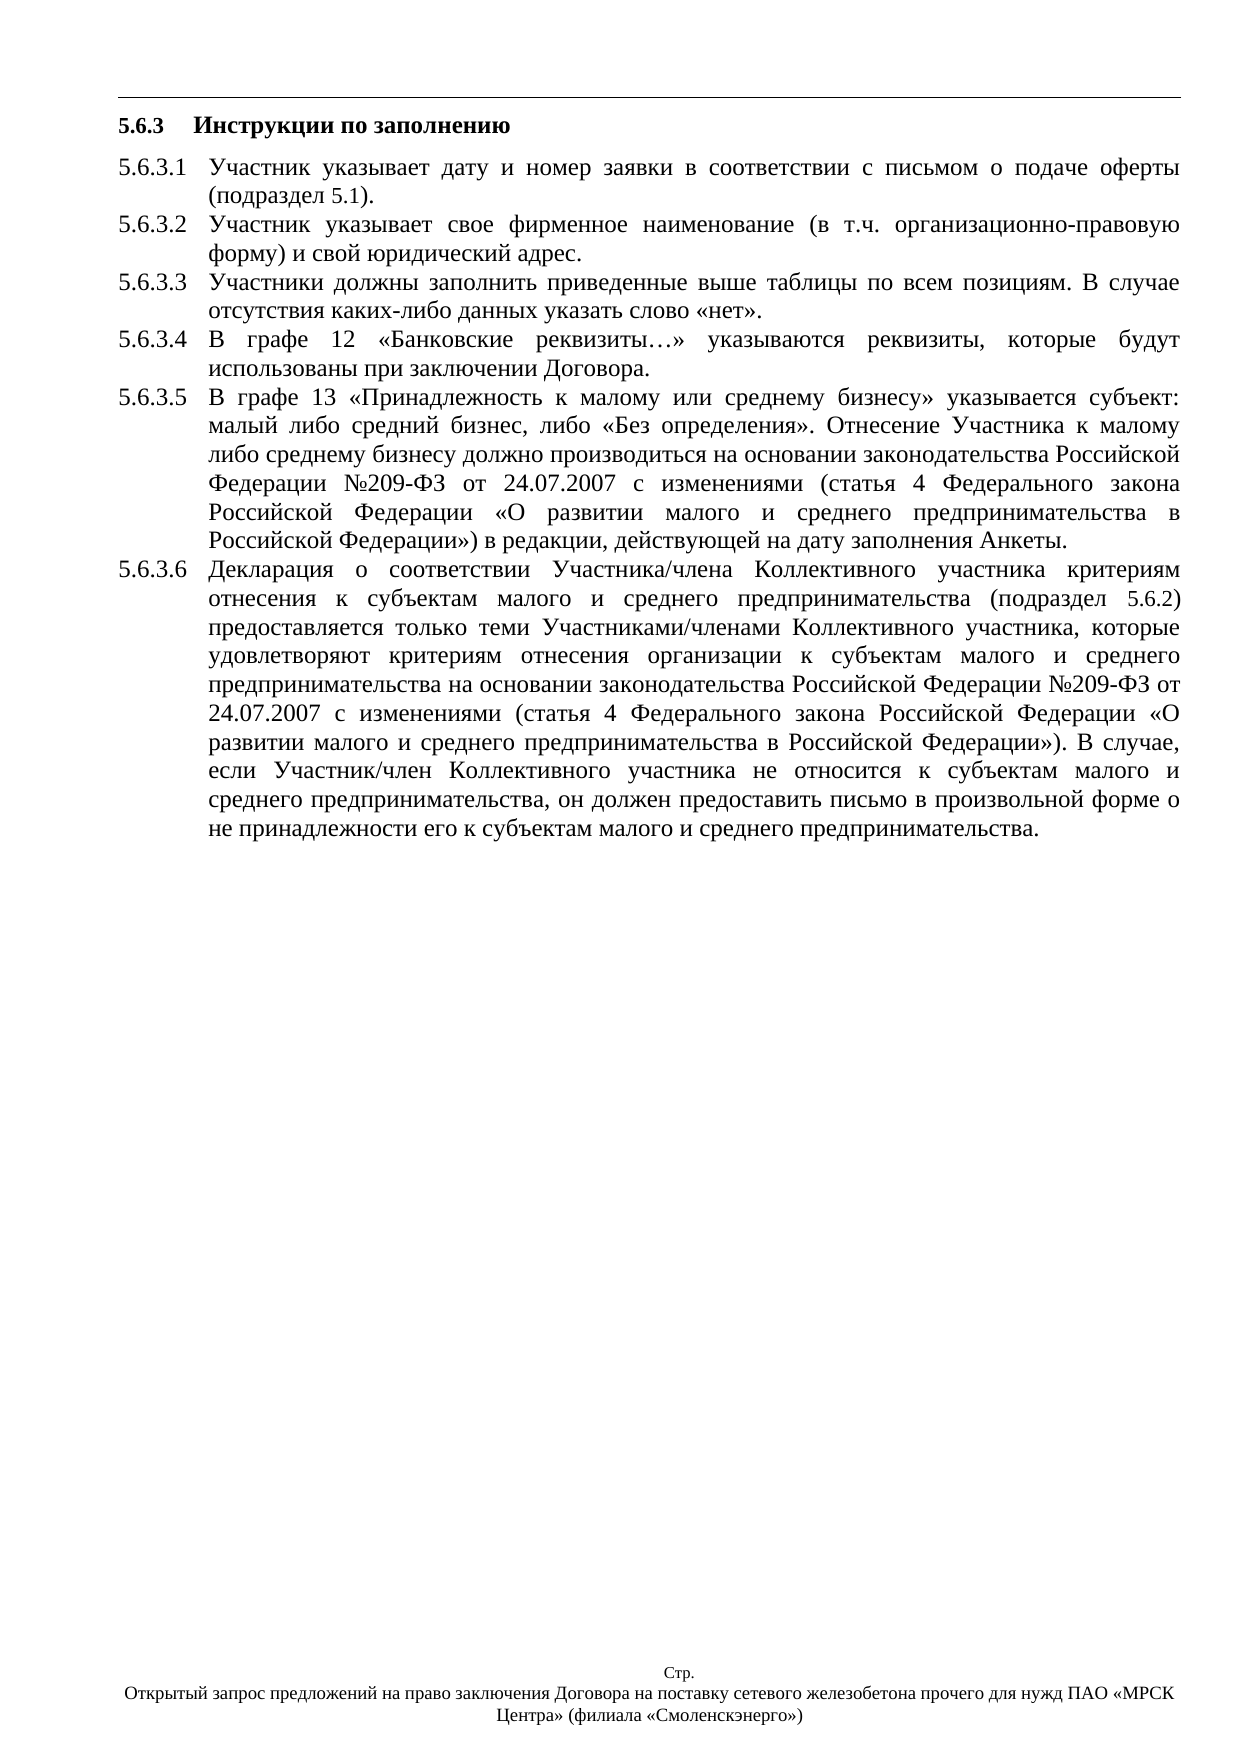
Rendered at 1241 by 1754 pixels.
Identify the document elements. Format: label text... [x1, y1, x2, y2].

list В графе 12 «Банковские реквизиты…» указываются реквизиты, которые будут использованы при заключении Договора. [118, 324, 1181, 382]
list Участники должны заполнить приведенные выше таблицы по всем позициям. В случае отсутствия каких-либо данных указать слово «нет». [118, 267, 1181, 324]
list В графе 13 «Принадлежность к малому или среднему бизнесу» указывается субъект: малый либо средний бизнес, либо «Без определения». Отнесение Участника к малому либо среднему бизнесу должно производиться на основании законодательства Российской Федерации №209-ФЗ от 24.07.2007 с изменениями (статья 4 Федерального закона Российской Федерации «О развитии малого и среднего предпринимательства в Российской Федерации») в редакции, действующей на дату заполнения Анкеты. [118, 382, 1181, 554]
subtitle Инструкции по заполнению [118, 111, 1181, 139]
list Участник указывает дату и номер заявки в соответствии с письмом о подаче оферты (подраздел 5.1). [118, 152, 1181, 209]
list Участник указывает свое фирменное наименование (в т.ч. организационно-правовую форму) и свой юридический адрес. [118, 209, 1181, 267]
list Декларация о соответствии Участника/члена Коллективного участника критериям отнесения к субъектам малого и среднего предпринимательства (подраздел 5.6.2) предоставляется только теми Участниками/членами Коллективного участника, которые удовлетворяют критериям отнесения организации к субъектам малого и среднего предпринимательства на основании законодательства Российской Федерации №209-ФЗ от 24.07.2007 с изменениями (статья 4 Федерального закона Российской Федерации «О развитии малого и среднего предпринимательства в Российской Федерации»). В случае, если Участник/член Коллективного участника не относится к субъектам малого и среднего предпринимательства, он должен предоставить письмо в произвольной форме о не принадлежности его к субъектам малого и среднего предпринимательства. [118, 554, 1181, 842]
